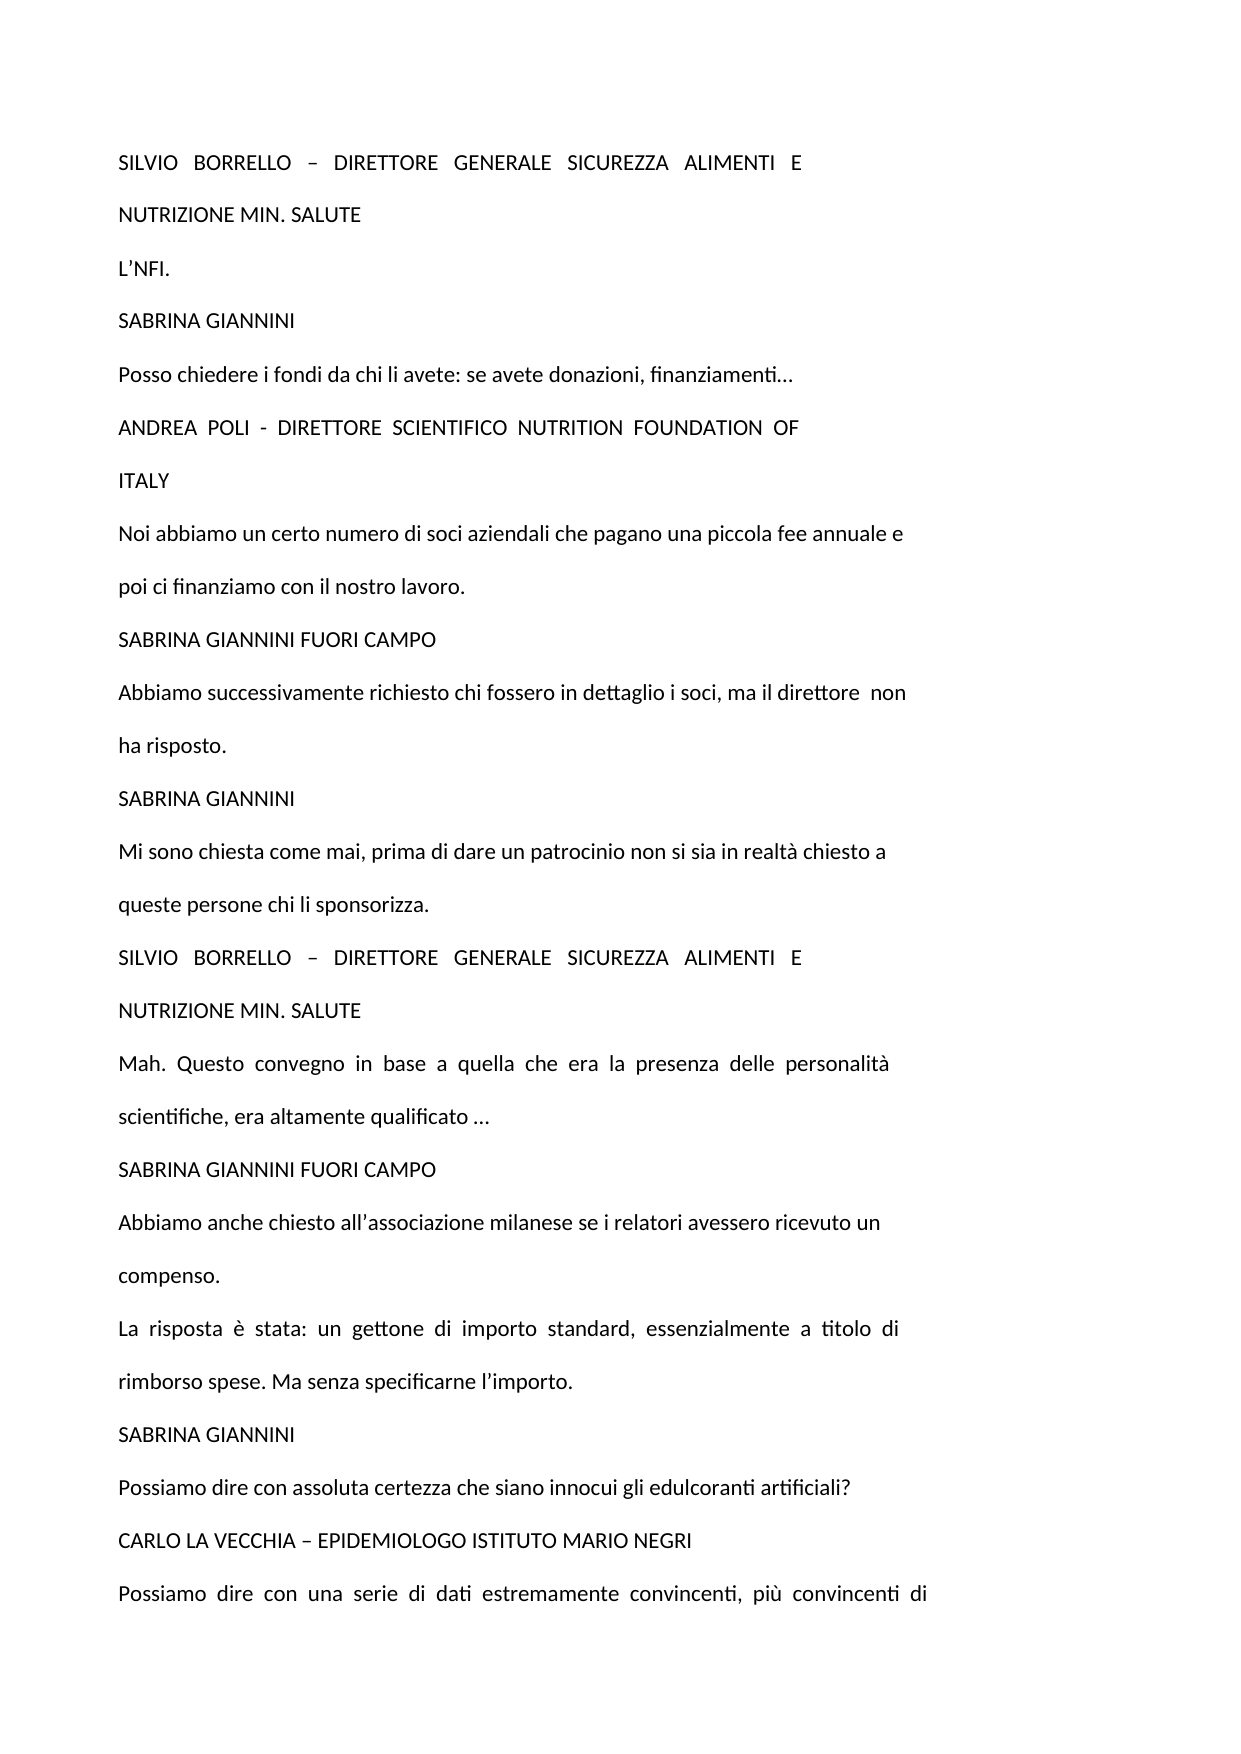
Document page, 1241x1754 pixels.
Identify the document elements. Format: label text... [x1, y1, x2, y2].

text SABRINA GIANNINI [118, 784, 1122, 812]
text SILVIO BORRELLO – DIRETTORE GENERALE SICUREZZA ALIMENTI E [118, 943, 1122, 971]
text Mah. Questo convegno in base a quella che era la presenza delle personalità [118, 1049, 1122, 1077]
text Possiamo dire con assoluta certezza che siano innocui gli edulcoranti artificiali? [118, 1473, 1122, 1501]
text ITALY [118, 466, 1122, 494]
text Noi abbiamo un certo numero di soci aziendali che pagano una piccola fee annuale e [118, 519, 1122, 547]
text Abbiamo successivamente richiesto chi fossero in dettaglio i soci, ma il direttore non [118, 678, 1122, 706]
text SABRINA GIANNINI [118, 307, 1122, 335]
text NUTRIZIONE MIN. SALUTE [118, 201, 1122, 229]
text La risposta è stata: un gettone di importo standard, essenzialmente a titolo di [118, 1314, 1122, 1342]
text ANDREA POLI - DIRETTORE SCIENTIFICO NUTRITION FOUNDATION OF [118, 413, 1122, 441]
text SABRINA GIANNINI [118, 1420, 1122, 1448]
text rimborso spese. Ma senza specificarne l’importo. [118, 1367, 1122, 1395]
text CARLO LA VECCHIA – EPIDEMIOLOGO ISTITUTO MARIO NEGRI [118, 1526, 1122, 1554]
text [118, 148, 1122, 176]
text compenso. [118, 1261, 1122, 1289]
text Mi sono chiesta come mai, prima di dare un patrocinio non si sia in realtà chiesto a [118, 837, 1122, 865]
text NUTRIZIONE MIN. SALUTE [118, 996, 1122, 1024]
text queste persone chi li sponsorizza. [118, 890, 1122, 918]
text Abbiamo anche chiesto all’associazione milanese se i relatori avessero ricevuto un [118, 1208, 1122, 1236]
text Posso chiedere i fondi da chi li avete: se avete donazioni, finanziamenti… [118, 360, 1122, 388]
text scientifiche, era altamente qualificato … [118, 1102, 1122, 1130]
text Possiamo dire con una serie di dati estremamente convincenti, più convincenti di [118, 1579, 1122, 1607]
text L’NFI. [118, 254, 1122, 282]
text SABRINA GIANNINI FUORI CAMPO [118, 1155, 1122, 1183]
text ha risposto. [118, 731, 1122, 759]
text poi ci finanziamo con il nostro lavoro. [118, 572, 1122, 600]
text SABRINA GIANNINI FUORI CAMPO [118, 625, 1122, 653]
